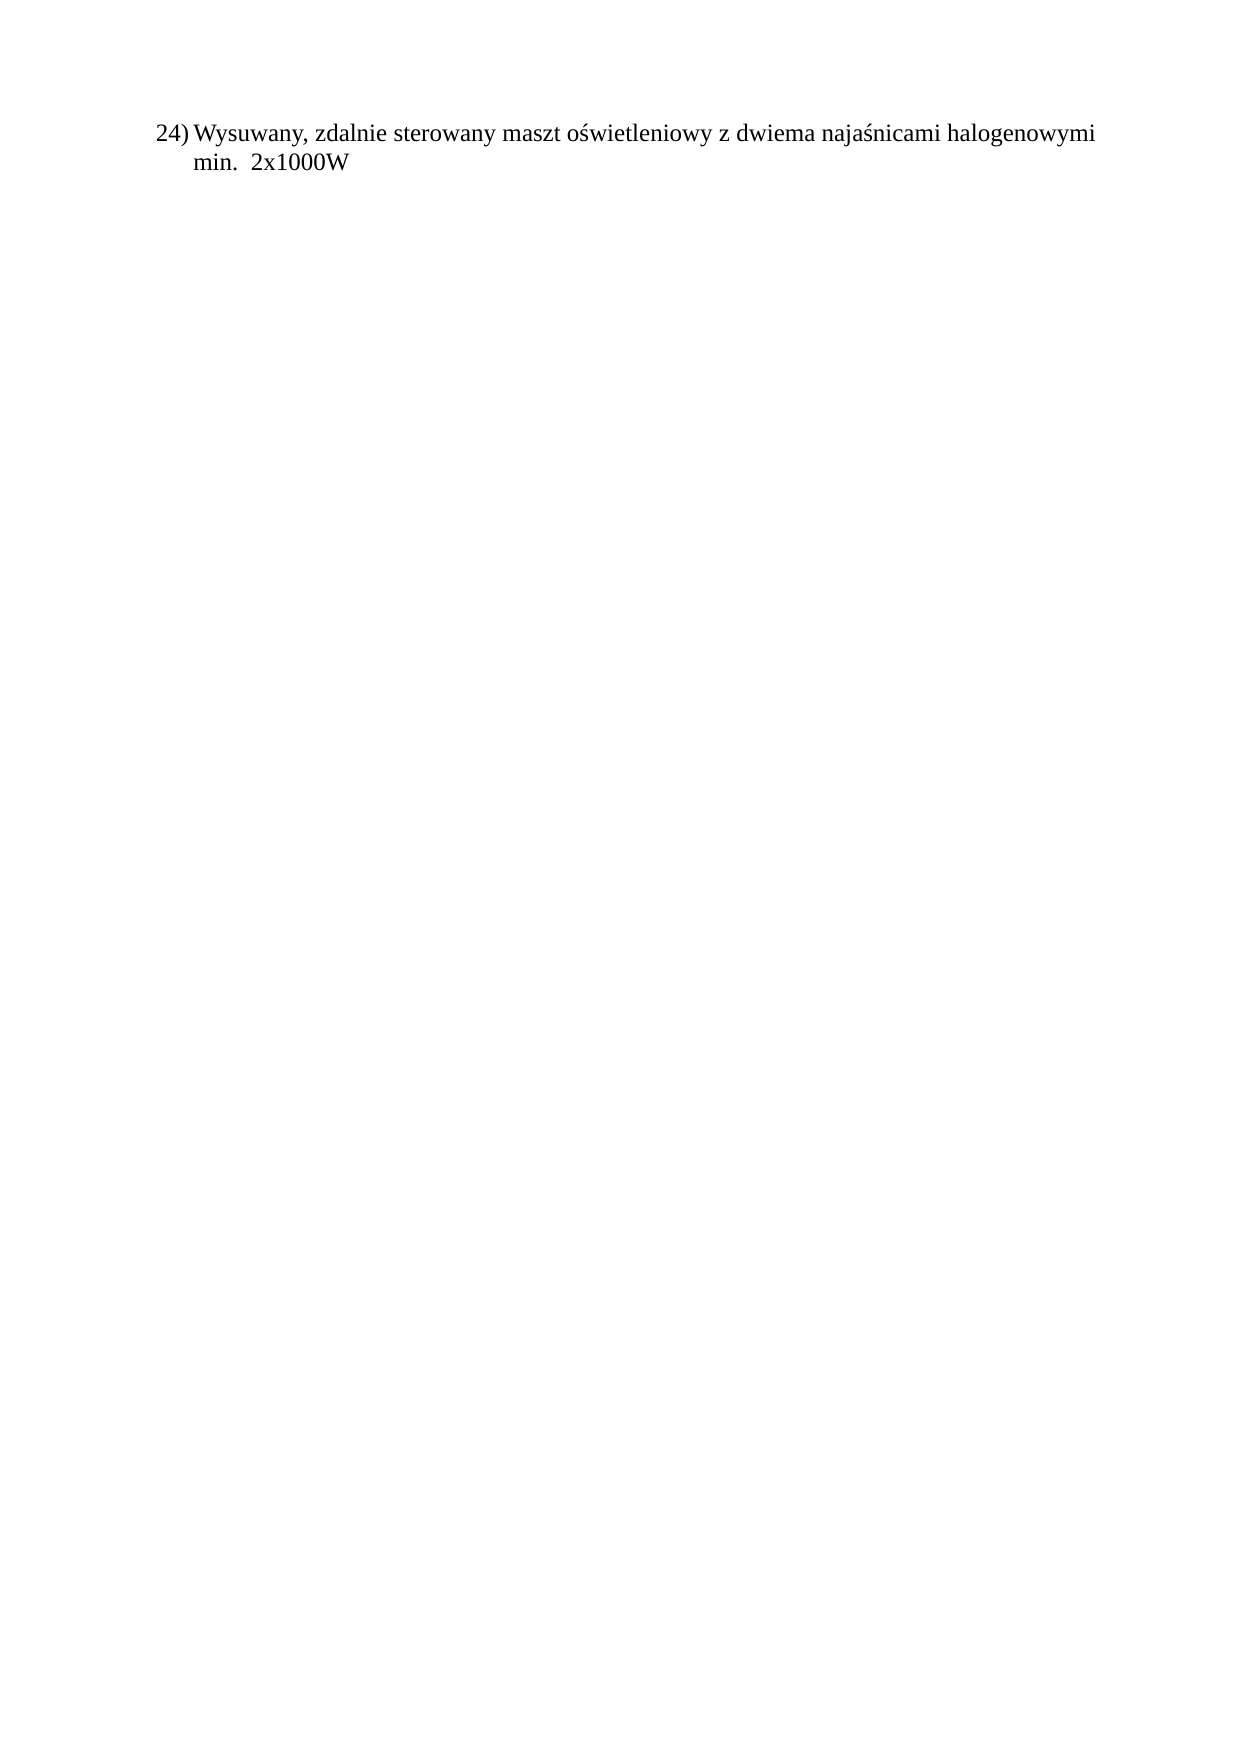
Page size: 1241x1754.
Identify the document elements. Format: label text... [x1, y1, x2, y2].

list Wysuwany, zdalnie sterowany maszt oświetleniowy z dwiema najaśnicami halogenowymi min. 2x1000W [156, 118, 1122, 176]
